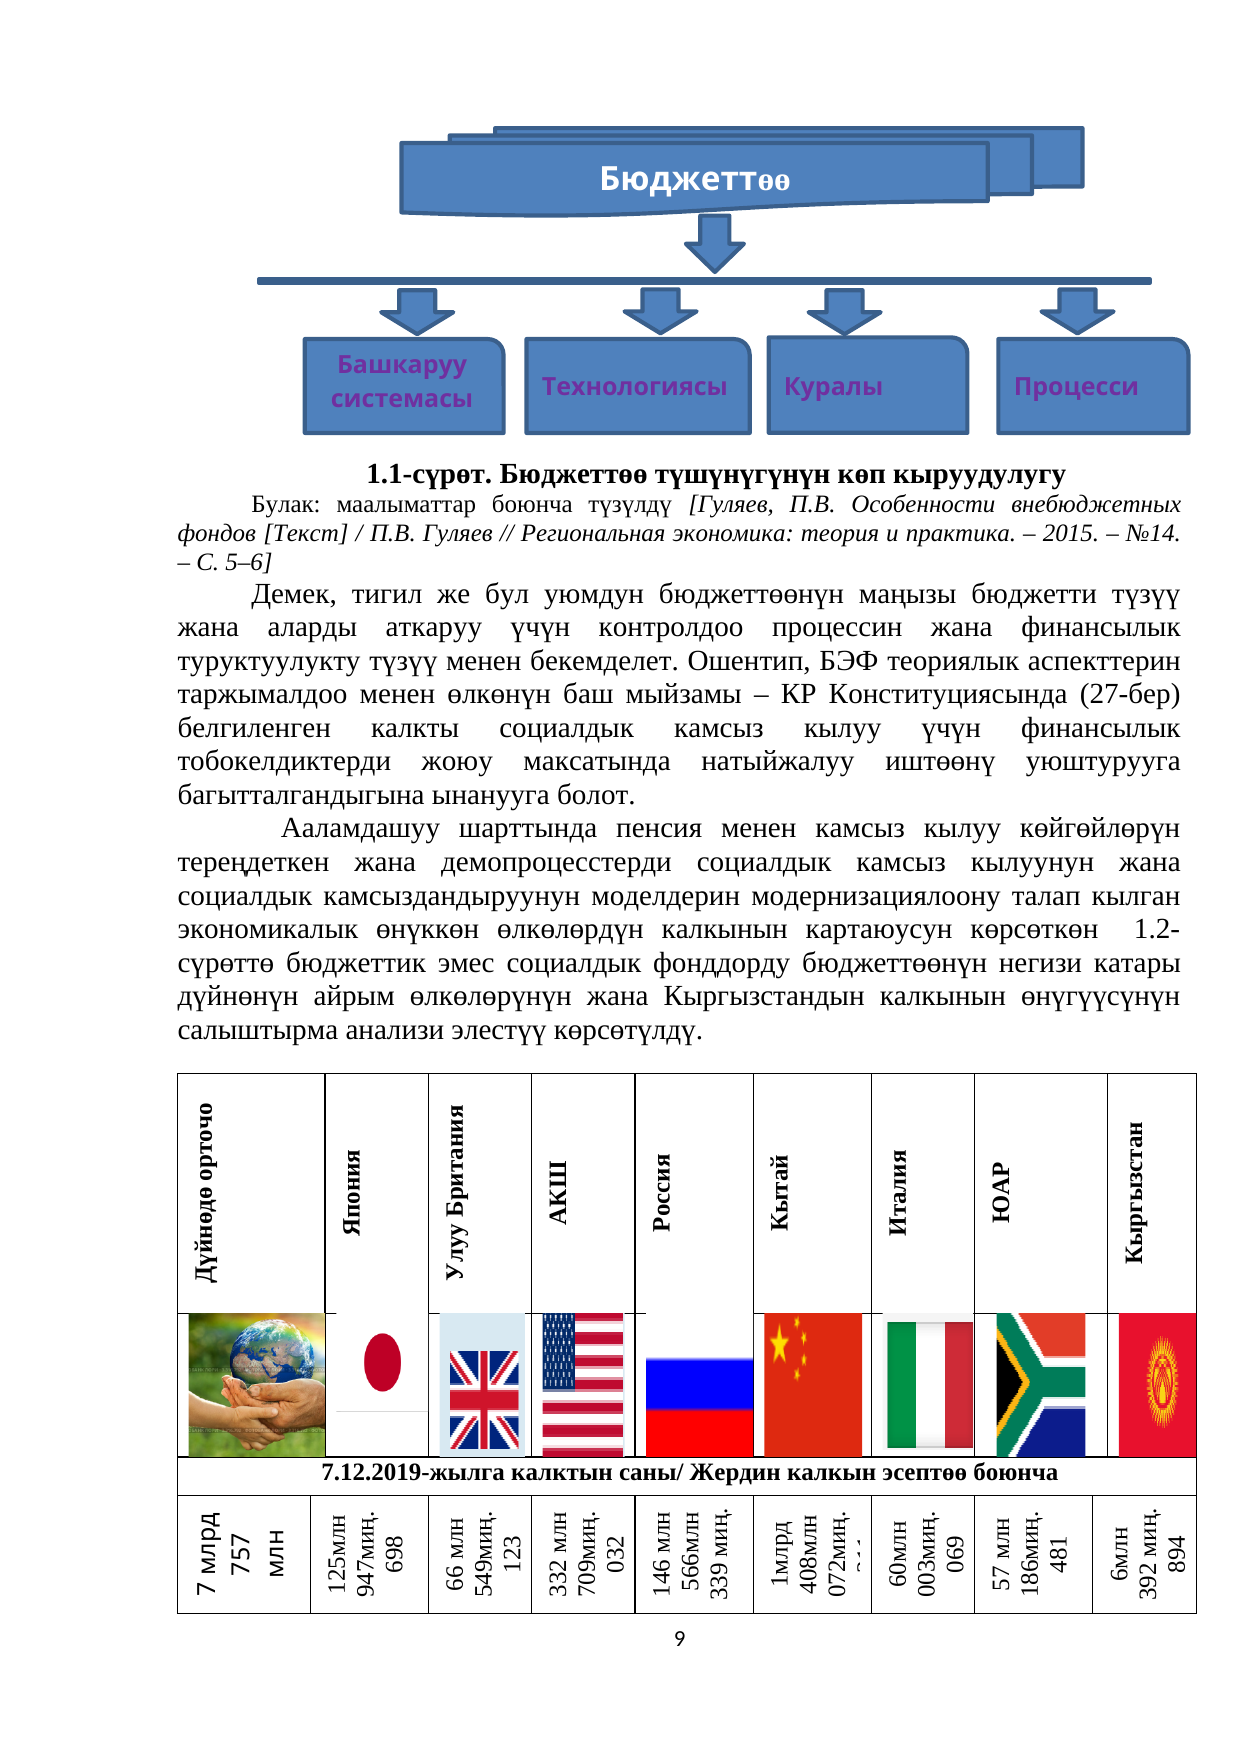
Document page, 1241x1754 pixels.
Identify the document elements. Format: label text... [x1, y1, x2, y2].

table_header Кытай [754, 1074, 871, 1312]
table_cell [525, 1314, 531, 1456]
table_cell 125млн 947миң. 698 [311, 1496, 428, 1613]
table_cell [636, 1314, 646, 1456]
table_cell [872, 1314, 974, 1456]
table_cell [625, 1314, 634, 1456]
table_header Россия [636, 1074, 753, 1312]
picture [1118, 1313, 1197, 1457]
picture [542, 1313, 625, 1457]
table_cell 7 млрд 757 млн 130 миң 071 [178, 1496, 310, 1613]
table_header Улуу Британия [429, 1074, 531, 1312]
table_cell [429, 1314, 439, 1456]
table_cell [178, 1314, 188, 1456]
table_header АКШ [532, 1074, 634, 1312]
table_cell 146 млн 566млн 339 миң. [636, 1496, 753, 1613]
table_header Дүйнөдө орточо [178, 1074, 324, 1312]
table_cell 60млн 003миң. 069 [872, 1496, 974, 1613]
text Булак: маалыматтар боюнча түзүлдү [Гуляев, П.В. Особенности внебюджетных фондов [Текст] / П.В. Гуляев // Региональная экономика: теория и практика. – 2015. – №14. – С. 5–6] [177, 489, 1181, 576]
table_cell 332 млн 709миң. 032 [532, 1496, 634, 1613]
picture [882, 1313, 974, 1450]
text Ааламдашуу шарттында пенсия менен камсыз кылуу көйгөйлөрүн тереңдеткен жана демопроцесстерди социалдык камсыз кылуунун жана социалдык камсыздандыруунун моделдерин модернизациялоону талап кылган экономикалык өнүккөн өлкөлөрдүн калкынын картаюусун көрсөткөн 1.2-сүрөттө бюджеттик эмес социалдык фонддорду бюджеттөөнүн негизи катары дүйнөнүн айрым өлкөлөрүнүн жана Кыргызстандын калкынын өнүгүүсүнүн салыштырма анализи элестүү көрсөтүлдү. [177, 811, 1181, 1045]
table_cell [863, 1314, 871, 1456]
picture [996, 1313, 1086, 1457]
table_cell 7.12.2019-жылга калктын саны/ Жердин калкын эсептөө боюнча [178, 1458, 1196, 1495]
table_cell [326, 1314, 428, 1456]
text 1.1-сүрөт. Бюджеттөө түшүнүгүнүн көп кыруудулугу [177, 456, 1181, 489]
picture [764, 1313, 863, 1457]
table_cell [1108, 1314, 1118, 1456]
table_header Италия [872, 1074, 974, 1312]
table_cell 1млрд 408млн 072миң. 311 [754, 1496, 871, 1613]
table_cell [532, 1314, 542, 1456]
table_cell 6млн 392 миң. 894 [1093, 1496, 1196, 1613]
table_cell [754, 1314, 764, 1456]
table_header Япония [326, 1074, 428, 1312]
table_header ЮАР [975, 1074, 1107, 1312]
table_cell [1086, 1314, 1107, 1456]
table_cell [975, 1314, 996, 1456]
picture [439, 1313, 525, 1457]
picture [336, 1313, 429, 1412]
picture [646, 1313, 754, 1457]
table_cell 66 млн 549миң. 123 [429, 1496, 531, 1613]
picture [188, 1313, 325, 1457]
table_cell 57 млн 186миң. 481 [975, 1496, 1092, 1613]
table_header Кыргызстан [1108, 1074, 1196, 1312]
text Демек, тигил же бул уюмдун бюджеттөөнүн маңызы бюджетти түзүү жана аларды аткаруу үчүн контролдоо процессин жана финансылык туруктуулукту түзүү менен бекемделет. Ошентип, БЭФ теориялык аспекттерин таржымалдоо менен өлкөнүн баш мыйзамы – КР Конституциясында (27-бер) белгиленген калкты социалдык камсыз кылуу үчүн финансылык тобокелдиктерди жоюу максатында натыйжалуу иштөөнү уюштурууга багытталгандыгына ынанууга болот. [177, 576, 1181, 811]
